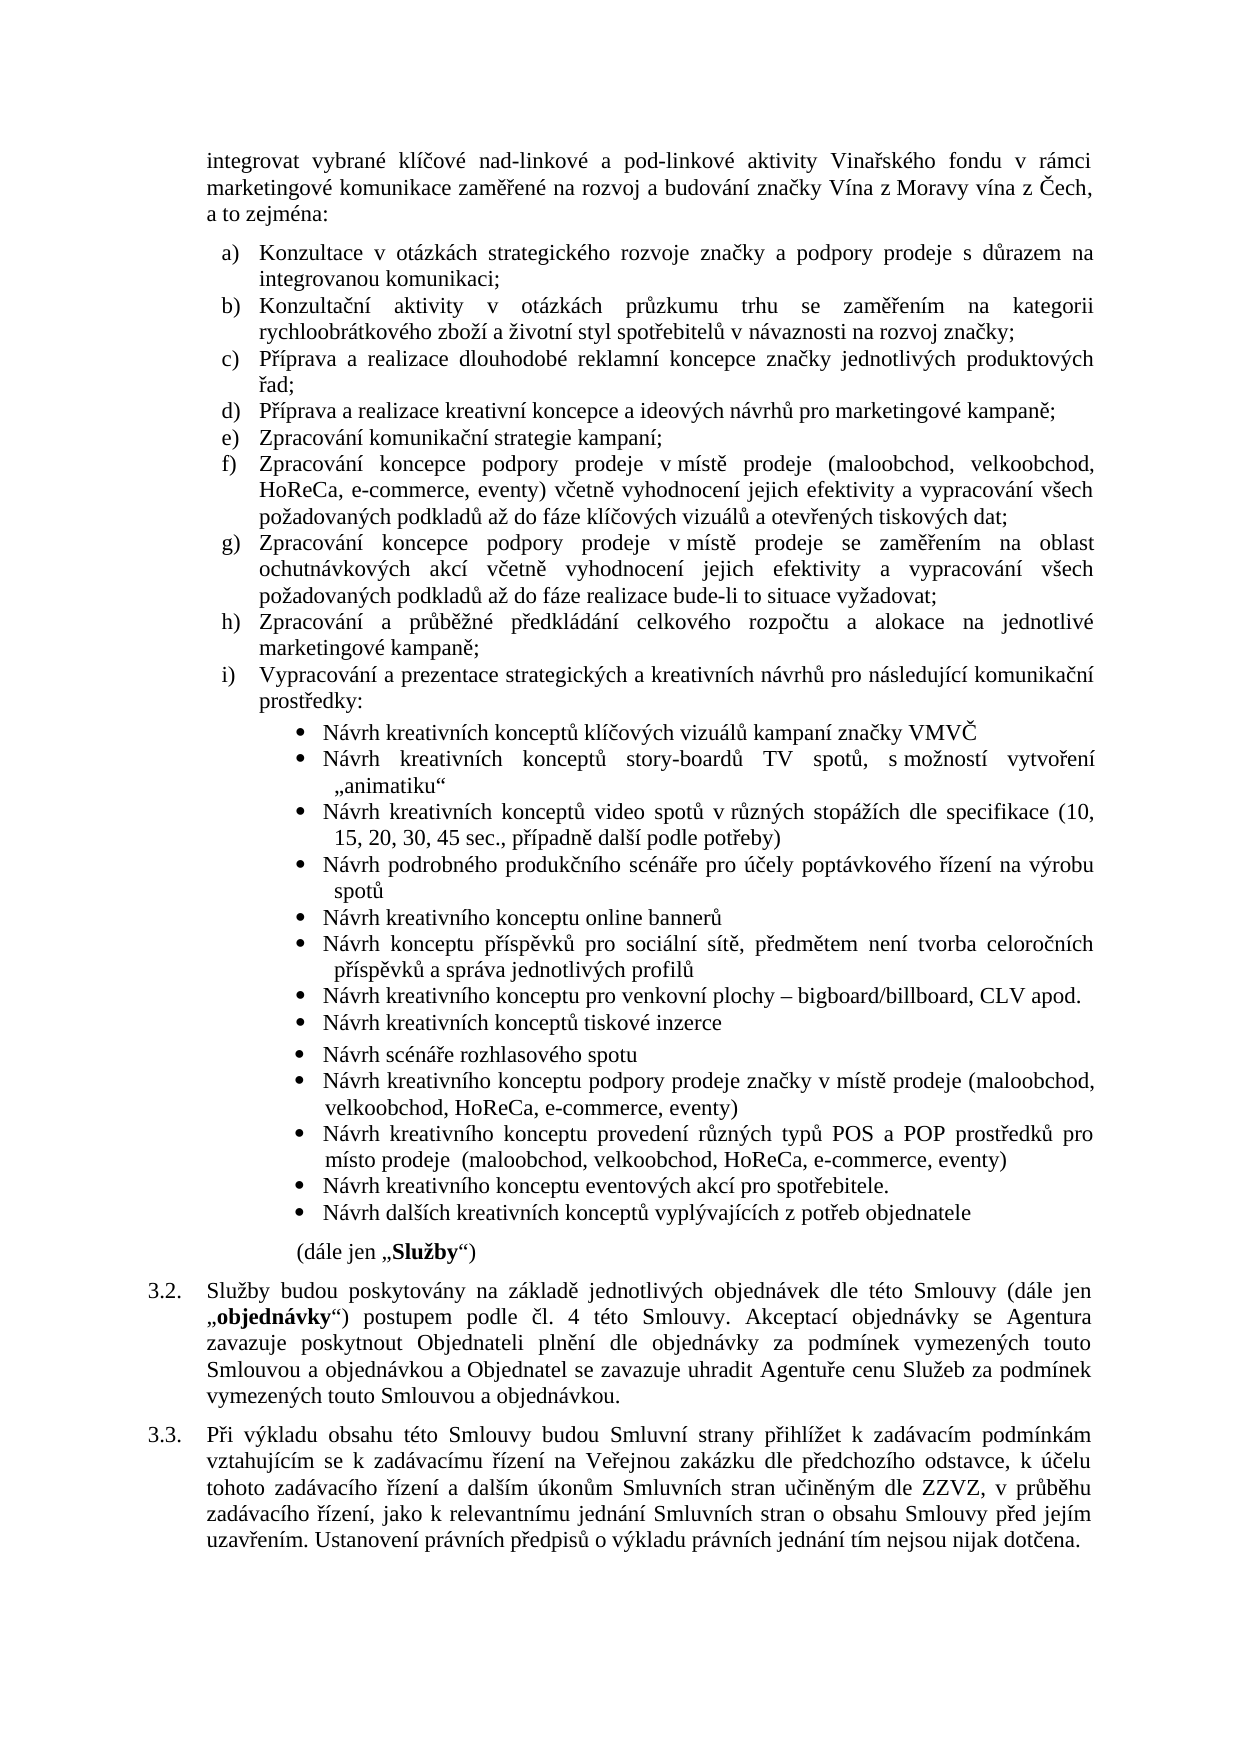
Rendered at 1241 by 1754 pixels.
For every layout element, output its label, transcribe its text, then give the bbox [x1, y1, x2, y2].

list Služby budou poskytovány na základě jednotlivých objednávek dle této Smlouvy (dále jen „objednávky“) postupem podle čl. 4 této Smlouvy. Akceptací objednávky se Agentura zavazuje poskytnout Objednateli plnění dle objednávky za podmínek vymezených touto Smlouvou a objednávkou a Objednatel se zavazuje uhradit Agentuře cenu Služeb za podmínek vymezených touto Smlouvou a objednávkou. [148, 1277, 1093, 1408]
list Návrh dalších kreativních konceptů vyplývajících z potřeb objednatele [295, 1199, 1095, 1225]
list Konzultace v otázkách strategického rozvoje značky a podpory prodeje s důrazem na integrovanou komunikaci; [221, 239, 1095, 292]
list Návrh kreativního konceptu provedení různých typů POS a POP prostředků pro místo prodeje (maloobchod, velkoobchod, HoReCa, e-commerce, eventy) [295, 1120, 1095, 1173]
list Příprava a realizace kreativní koncepce a ideových návrhů pro marketingové kampaně; [221, 397, 1095, 424]
list Návrh konceptu příspěvků pro sociální sítě, předmětem není tvorba celoročních příspěvků a správa jednotlivých profilů [296, 930, 1095, 983]
list Vypracování a prezentace strategických a kreativních návrhů pro následující komunikační prostředky: [221, 661, 1095, 713]
list Návrh kreativních konceptů klíčových vizuálů kampaní značky VMVČ [296, 719, 1095, 745]
list Návrh kreativních konceptů video spotů v různých stopážích dle specifikace (10, 15, 20, 30, 45 sec., případně další podle potřeby) [296, 798, 1095, 851]
list Příprava a realizace dlouhodobé reklamní koncepce značky jednotlivých produktových řad; [221, 344, 1095, 397]
text (dále jen „Služby“) [296, 1238, 1093, 1264]
list Při výkladu obsahu této Smlouvy budou Smluvní strany přihlížet k zadávacím podmínkám vztahujícím se k zadávacímu řízení na Veřejnou zakázku dle předchozího odstavce, k účelu tohoto zadávacího řízení a dalším úkonům Smluvních stran učiněným dle ZZVZ, v průběhu zadávacího řízení, jako k relevantnímu jednání Smluvních stran o obsahu Smlouvy před jejím uzavřením. Ustanovení právních předpisů o výkladu právních jednání tím nejsou nijak dotčena. [148, 1421, 1093, 1553]
list Návrh kreativního konceptu eventových akcí pro spotřebitele. [295, 1173, 1095, 1199]
list Konzultační aktivity v otázkách průzkumu trhu se zaměřením na kategorii rychloobrátkového zboží a životní styl spotřebitelů v návaznosti na rozvoj značky; [221, 292, 1095, 344]
list Návrh kreativních konceptů tiskové inzerce [296, 1009, 1095, 1035]
list Zpracování koncepce podpory prodeje v místě prodeje (maloobchod, velkoobchod, HoReCa, e-commerce, eventy) včetně vyhodnocení jejich efektivity a vypracování všech požadovaných podkladů až do fáze klíčových vizuálů a otevřených tiskových dat; [221, 450, 1095, 529]
list Návrh kreativního konceptu pro venkovní plochy – bigboard/billboard, CLV apod. [296, 983, 1095, 1009]
list Návrh kreativního konceptu podpory prodeje značky v místě prodeje (maloobchod, velkoobchod, HoReCa, e-commerce, eventy) [295, 1067, 1095, 1120]
list Zpracování komunikační strategie kampaní; [221, 424, 1095, 450]
list Zpracování a průběžné předkládání celkového rozpočtu a alokace na jednotlivé marketingové kampaně; [221, 608, 1095, 661]
list Návrh kreativních konceptů story-boardů TV spotů, s možností vytvoření „animatiku“ [296, 745, 1095, 798]
list Zpracování koncepce podpory prodeje v místě prodeje se zaměřením na oblast ochutnávkových akcí včetně vyhodnocení jejich efektivity a vypracování všech požadovaných podkladů až do fáze realizace bude-li to situace vyžadovat; [221, 529, 1095, 608]
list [148, 148, 1093, 227]
list Návrh scénáře rozhlasového spotu [295, 1041, 1095, 1067]
list Návrh podrobného produkčního scénáře pro účely poptávkového řízení na výrobu spotů [296, 851, 1095, 903]
list Návrh kreativního konceptu online bannerů [296, 903, 1095, 930]
